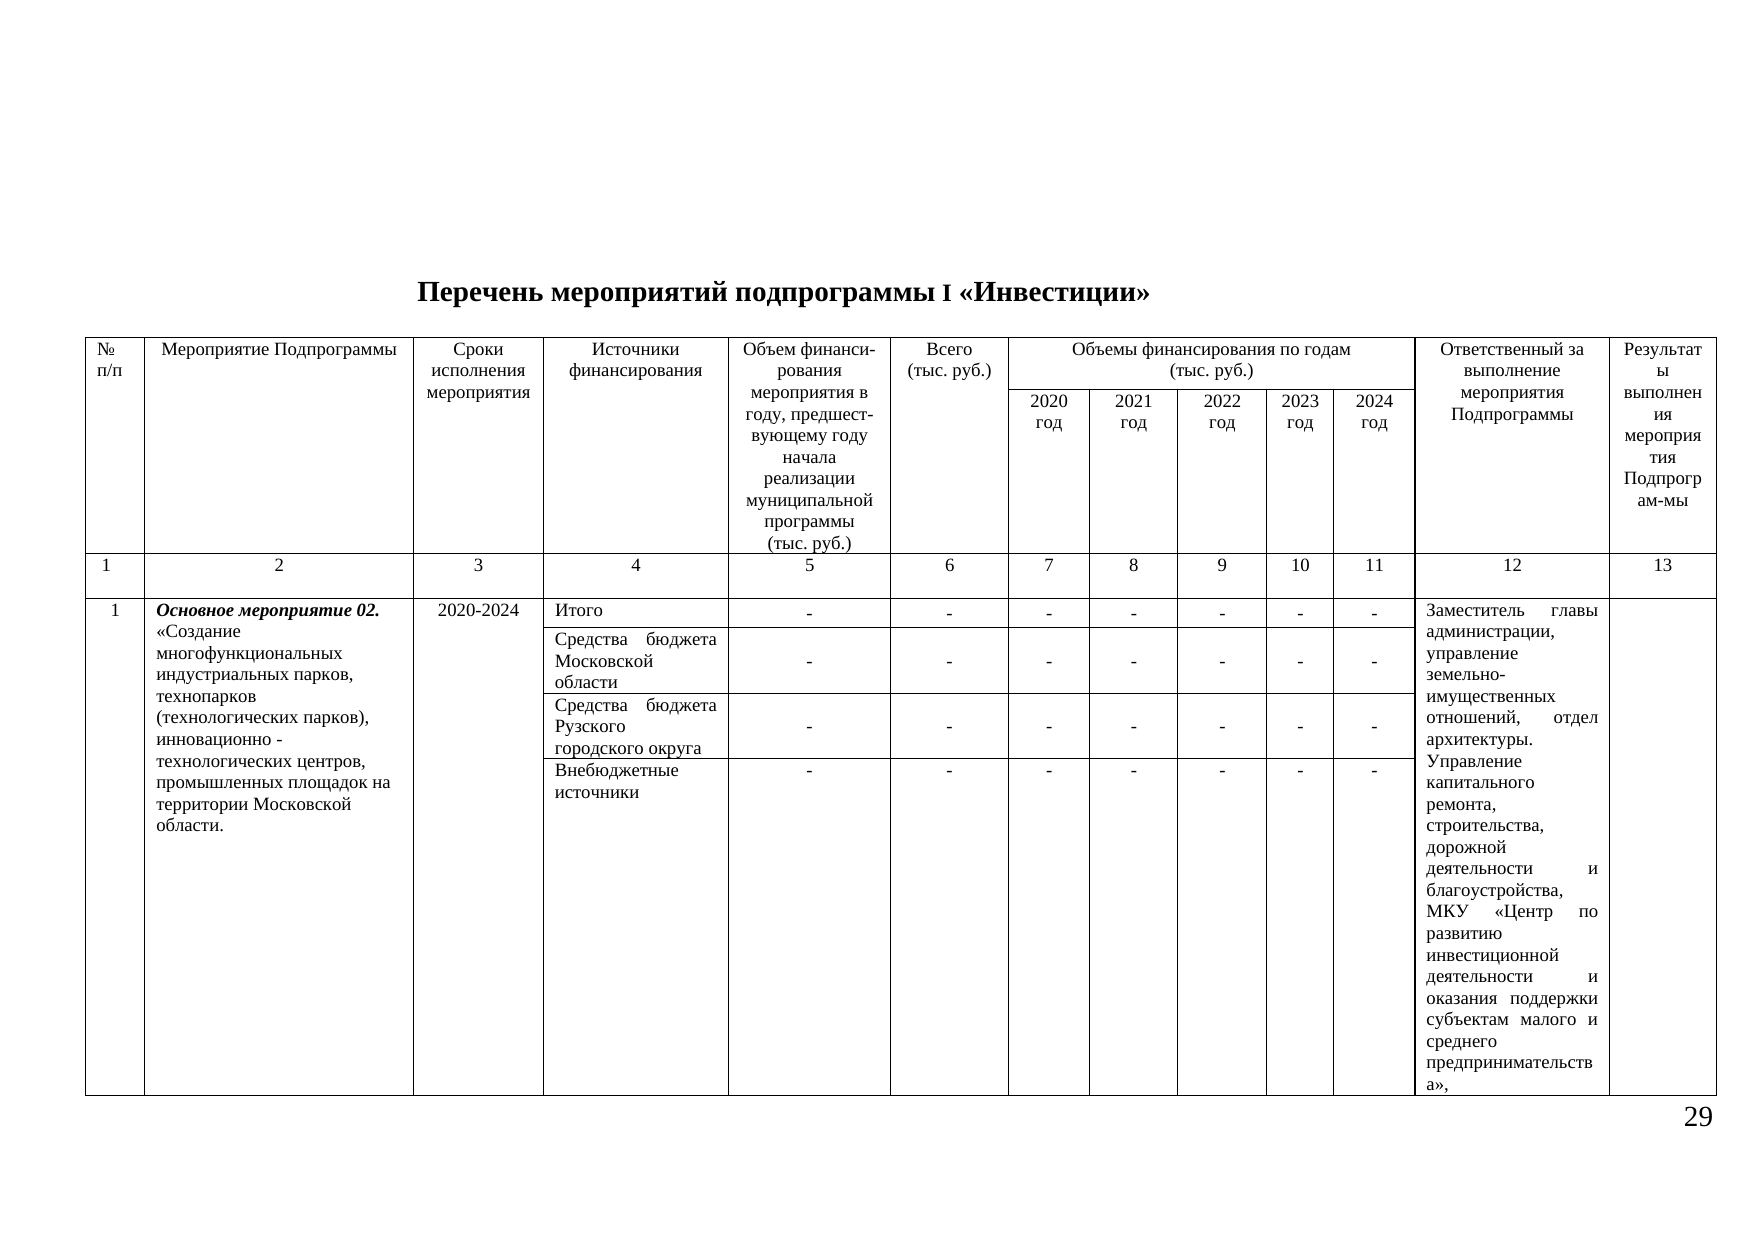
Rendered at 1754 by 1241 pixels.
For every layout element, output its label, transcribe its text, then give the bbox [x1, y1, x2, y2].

table_cell 11 [1334, 554, 1414, 597]
table_cell - [891, 628, 1008, 693]
table_header Мероприятие Подпрограммы [145, 338, 413, 553]
table_cell - [891, 694, 1008, 758]
table_cell - [729, 599, 890, 627]
table_cell 3 [414, 554, 543, 597]
table_cell - [1090, 599, 1177, 627]
table_cell - [1178, 628, 1266, 693]
table_cell 8 [1090, 554, 1177, 597]
table_cell 6 [891, 554, 1008, 597]
table_cell 2020 год [1009, 390, 1089, 553]
table_cell 2 [145, 554, 413, 597]
table_cell 10 [1267, 554, 1333, 597]
table_cell 9 [1178, 554, 1266, 597]
table_header Ответственный за выполнение мероприятия Подпрограммы [1416, 338, 1609, 553]
table_cell - [891, 759, 1008, 1094]
table_cell Основное мероприятие 02. «Создание многофункциональных индустриальных парков, технопарков (технологических парков), инновационно -технологических центров, промышленных площадок на территории Московской области. [145, 599, 413, 1094]
table_cell - [1267, 628, 1333, 693]
table_cell 2021 год [1090, 390, 1177, 553]
table_cell 2023 год [1267, 390, 1333, 553]
table_cell 4 [544, 554, 728, 597]
table_cell 12 [1416, 554, 1609, 597]
table_cell - [1090, 694, 1177, 758]
table_cell - [1267, 599, 1333, 627]
table_cell Средства бюджета Московской области [544, 628, 728, 693]
table_cell Итого [544, 599, 728, 627]
table_cell - [1334, 694, 1414, 758]
table_header Объем финанси-рования мероприятия в году, предшест- вующему году начала реализации муниципальной программы (тыс. руб.) [729, 338, 890, 553]
table_cell [1610, 599, 1716, 1094]
table_cell - [1267, 759, 1333, 1094]
table_header № п/п [86, 338, 144, 553]
table_header Объемы финансирования по годам (тыс. руб.) [1009, 338, 1414, 388]
table_cell - [1267, 694, 1333, 758]
table_cell Средства бюджета Рузского городского округа [544, 694, 728, 758]
table_cell - [1178, 599, 1266, 627]
table_header Источники финансирования [544, 338, 728, 553]
table_cell 5 [729, 554, 890, 597]
table_cell Заместитель главы администрации, управление земельно-имущественных отношений, отдел архитектуры. Управление капитального ремонта, строительства, дорожной деятельности и благоустройства, МКУ «Центр по развитию инвестиционной деятельности и оказания поддержки субъектам малого и среднего предпринимательства», ресурсоснабжающие организации [1416, 599, 1609, 1094]
table_cell - [1009, 628, 1089, 693]
table_cell - [1009, 759, 1089, 1094]
table_cell - [1009, 694, 1089, 758]
table_cell 2020-2024 [414, 599, 543, 1094]
table_header Сроки исполнения мероприятия [414, 338, 543, 553]
table_header Результаты выполнения мероприятия Подпрограм-мы [1610, 338, 1716, 553]
table_cell - [729, 759, 890, 1094]
table_cell - [1090, 628, 1177, 693]
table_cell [544, 759, 728, 1094]
table_cell 7 [1009, 554, 1089, 597]
table_cell - [1178, 759, 1266, 1094]
table_cell 1 [86, 599, 144, 1094]
table_cell - [1334, 628, 1414, 693]
table_cell - [1334, 759, 1414, 1094]
table_cell - [729, 628, 890, 693]
table_cell 13 [1610, 554, 1716, 597]
table_cell - [891, 599, 1008, 627]
table_cell 2024 год [1334, 390, 1414, 553]
table_header Всего (тыс. руб.) [891, 338, 1008, 553]
table_cell - [1334, 599, 1414, 627]
table_cell - [729, 694, 890, 758]
table_cell 2022 год [1178, 390, 1266, 553]
table_cell - [1178, 694, 1266, 758]
table_cell 1 [86, 554, 144, 597]
table_cell - [1090, 759, 1177, 1094]
text Перечень мероприятий подпрограммы I «Инвестиции» [118, 274, 1713, 308]
table_cell - [1009, 599, 1089, 627]
